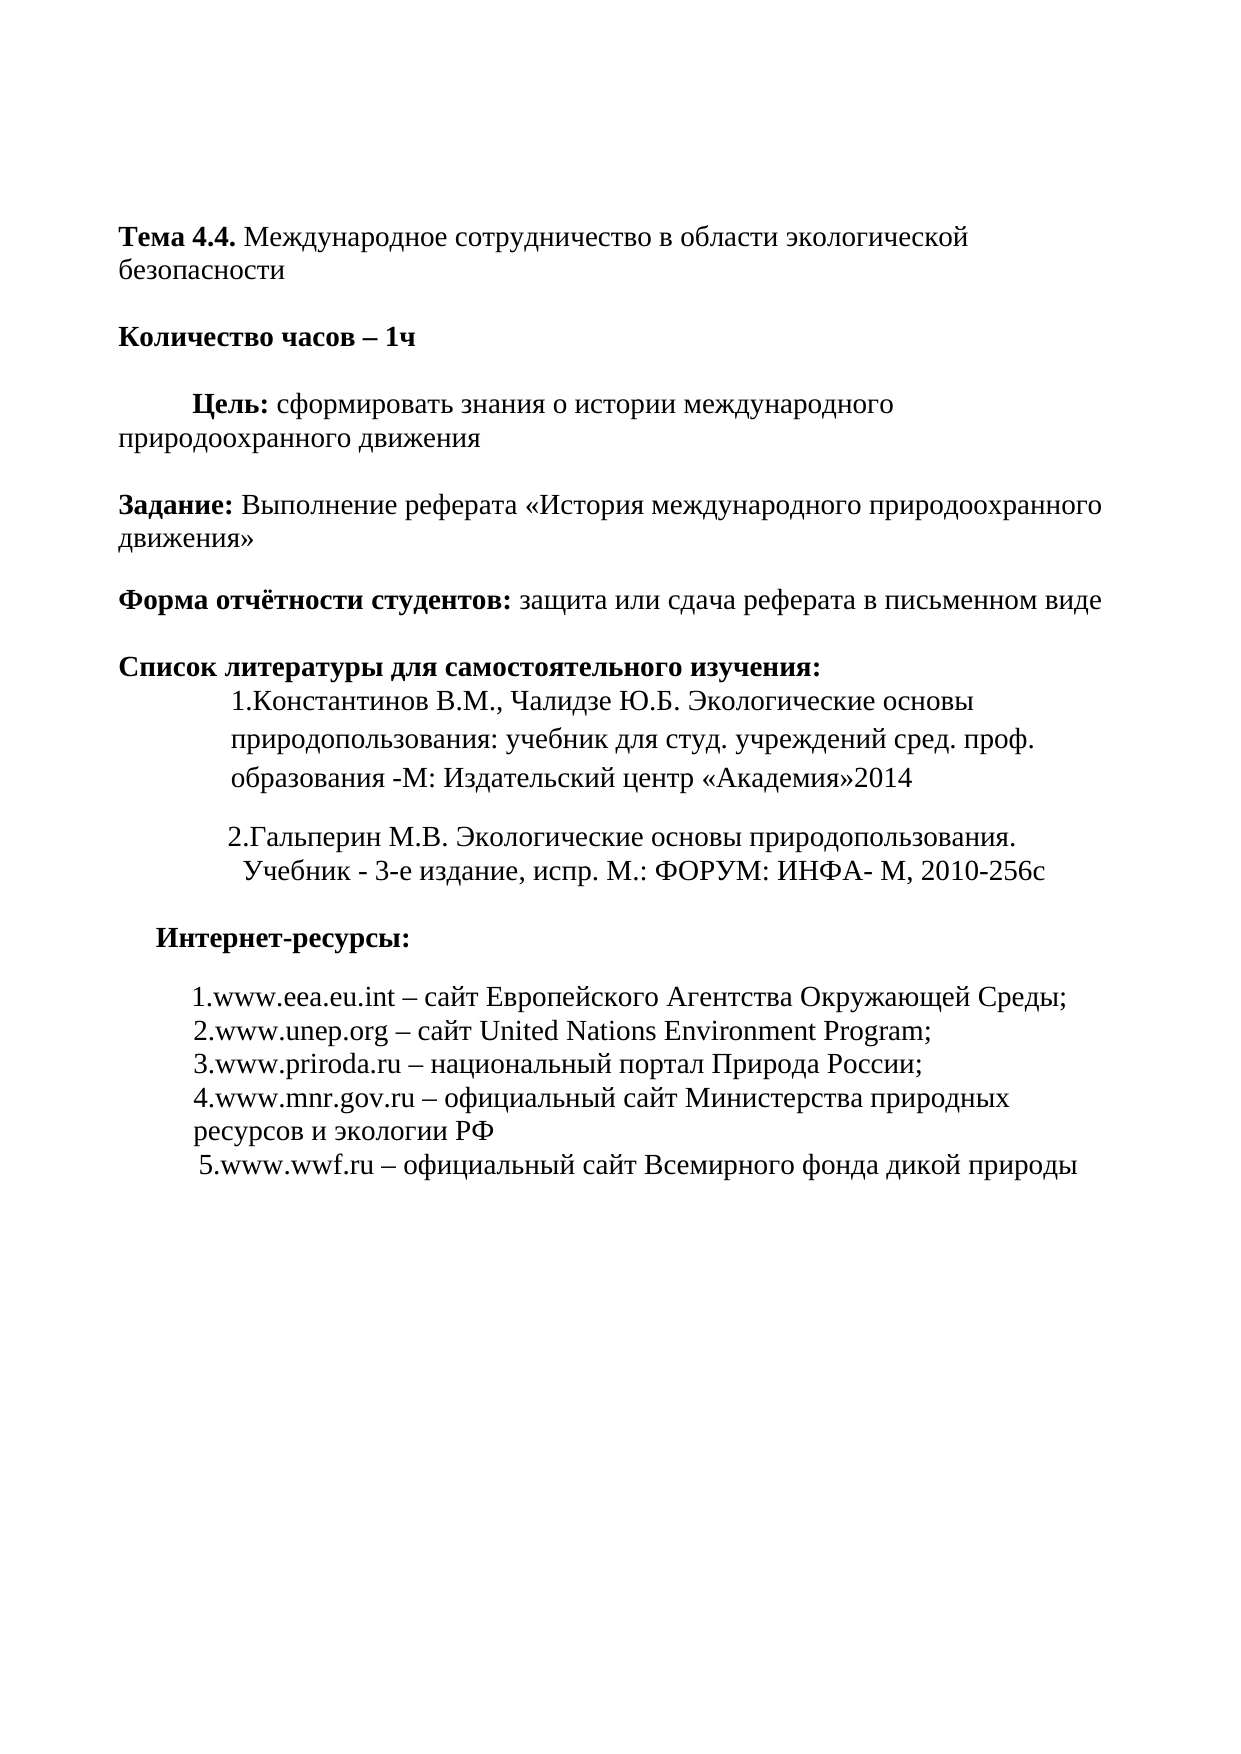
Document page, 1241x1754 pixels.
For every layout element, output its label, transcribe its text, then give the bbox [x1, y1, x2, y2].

text Цель: сформировать знания о истории международного природоохранного движения [118, 386, 1122, 453]
text Интернет-ресурсы: [156, 920, 1122, 953]
text 3.www.priroda.ru – национальный портал Природа России; [193, 1046, 1122, 1080]
text Форма отчётности студентов: защита или сдача реферата в письменном виде [118, 582, 1122, 616]
text 4.www.mnr.gov.ru – официальный сайт Министерства природных ресурсов и экологии РФ [193, 1080, 1122, 1147]
text Задание: Выполнение реферата «История международного природоохранного движения» [118, 487, 1122, 554]
text Количество часов – 1ч [118, 319, 1122, 353]
text 1.www.eea.eu.int – сайт Европейского Агентства Окружающей Среды; [118, 979, 1122, 1013]
text 2.www.unep.org – сайт United Nations Environment Program; [193, 1013, 1122, 1046]
text 2.Гальперин М.В. Экологические основы природопользования. [118, 819, 1122, 853]
text Список литературы для самостоятельного изучения: [118, 649, 1122, 683]
text Тема 4.4. Международное сотрудничество в области экологической безопасности [118, 219, 1122, 286]
text 5.www.wwf.ru – официальный сайт Всемирного фонда дикой природы [118, 1147, 1122, 1181]
text 1.Константинов В.М., Чалидзе Ю.Б. Экологические основы природопользования: учебник для студ. учреждений сред. проф. образования -М: Издательский центр «Академия»2014 [231, 683, 1122, 793]
text Учебник - 3-е издание, испр. М.: ФОРУМ: ИНФА- М, 2010-256с [118, 853, 1122, 886]
